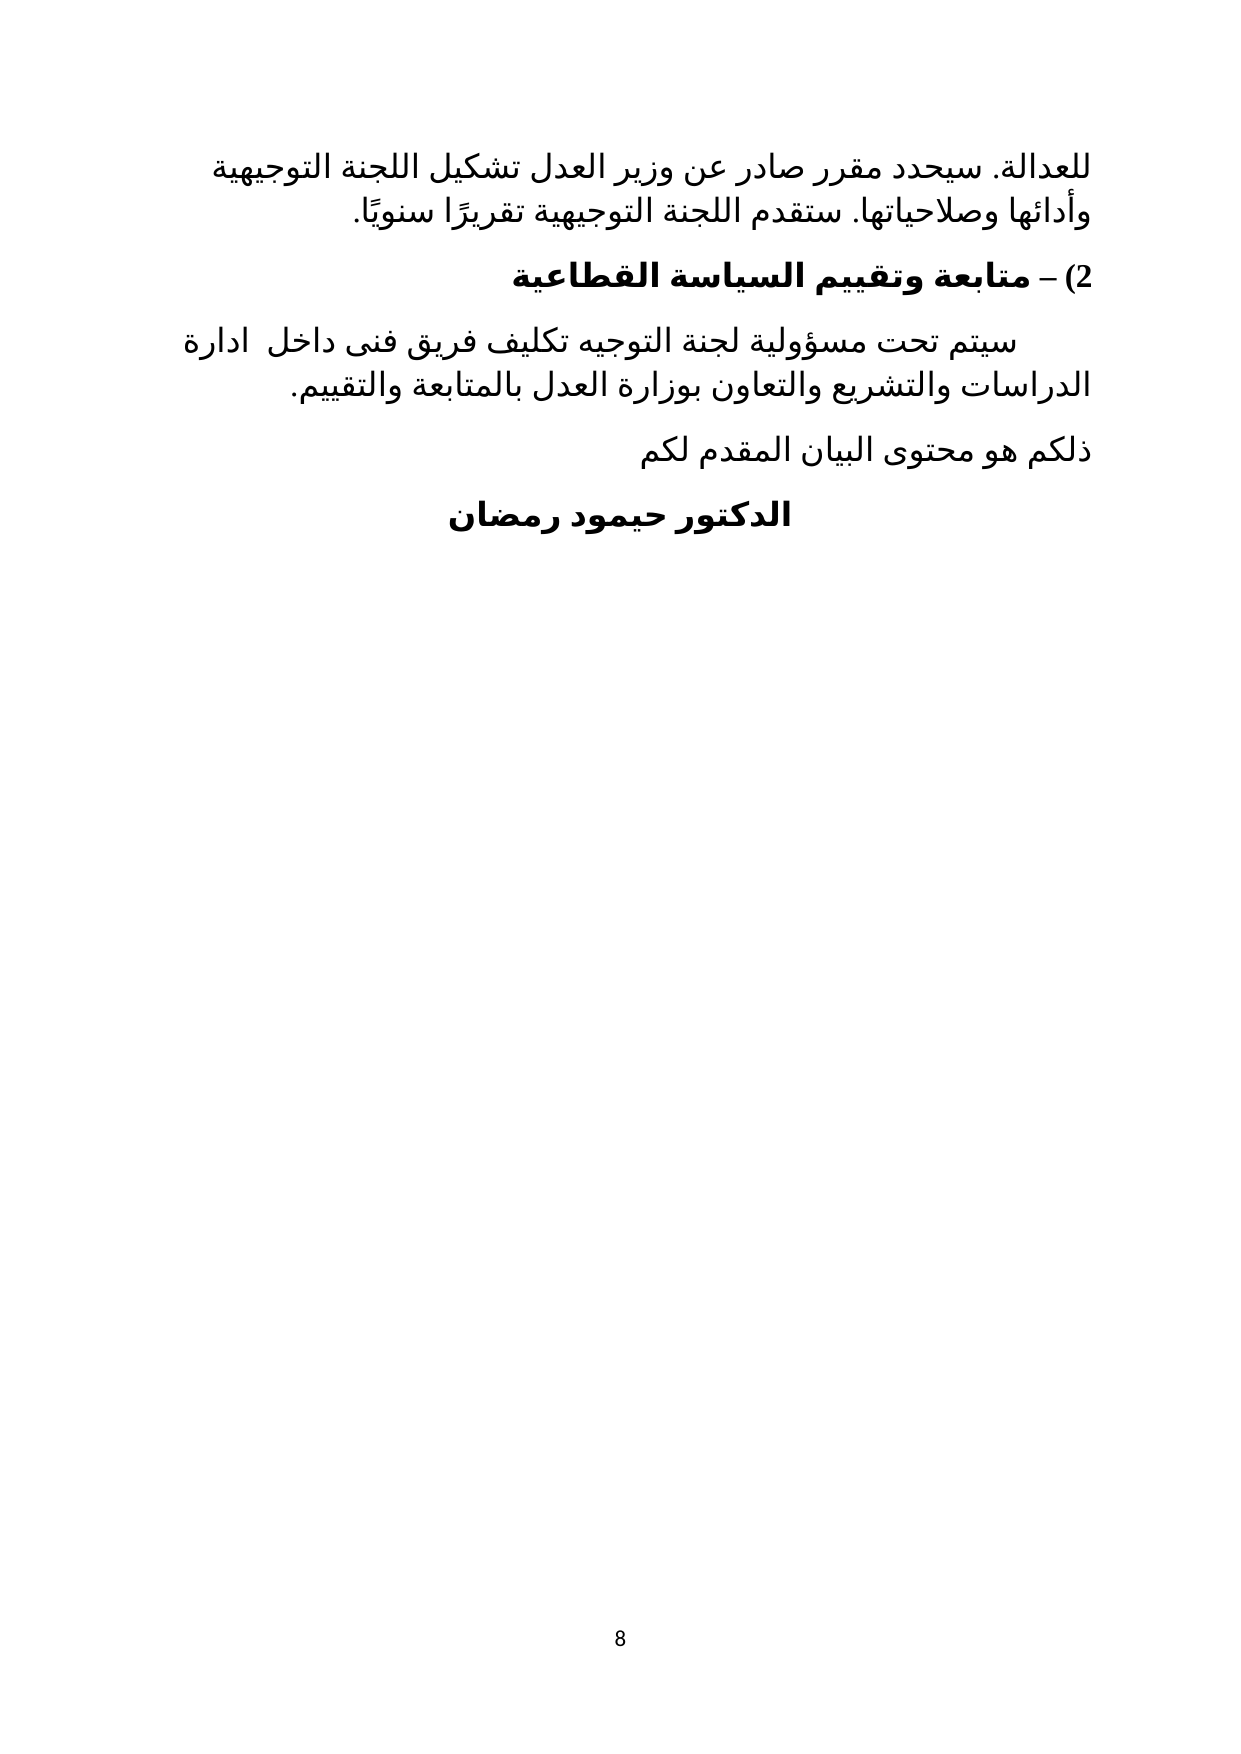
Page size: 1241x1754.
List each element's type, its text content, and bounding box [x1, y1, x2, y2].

text 2) – متابعة وتقييم السياسة القطاعية [148, 257, 1093, 295]
text سيتم تحت مسؤولية لجنة التوجيه تكليف فريق فنى داخل ادارة الدراسات والتشريع والتعاون بوزارة العدل بالمتابعة والتقييم. [148, 321, 1093, 404]
text ذلكم هو محتوى البيان المقدم لكم [148, 430, 1093, 469]
text الدكتور حيمود رمضان [148, 495, 1093, 534]
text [148, 148, 1093, 230]
